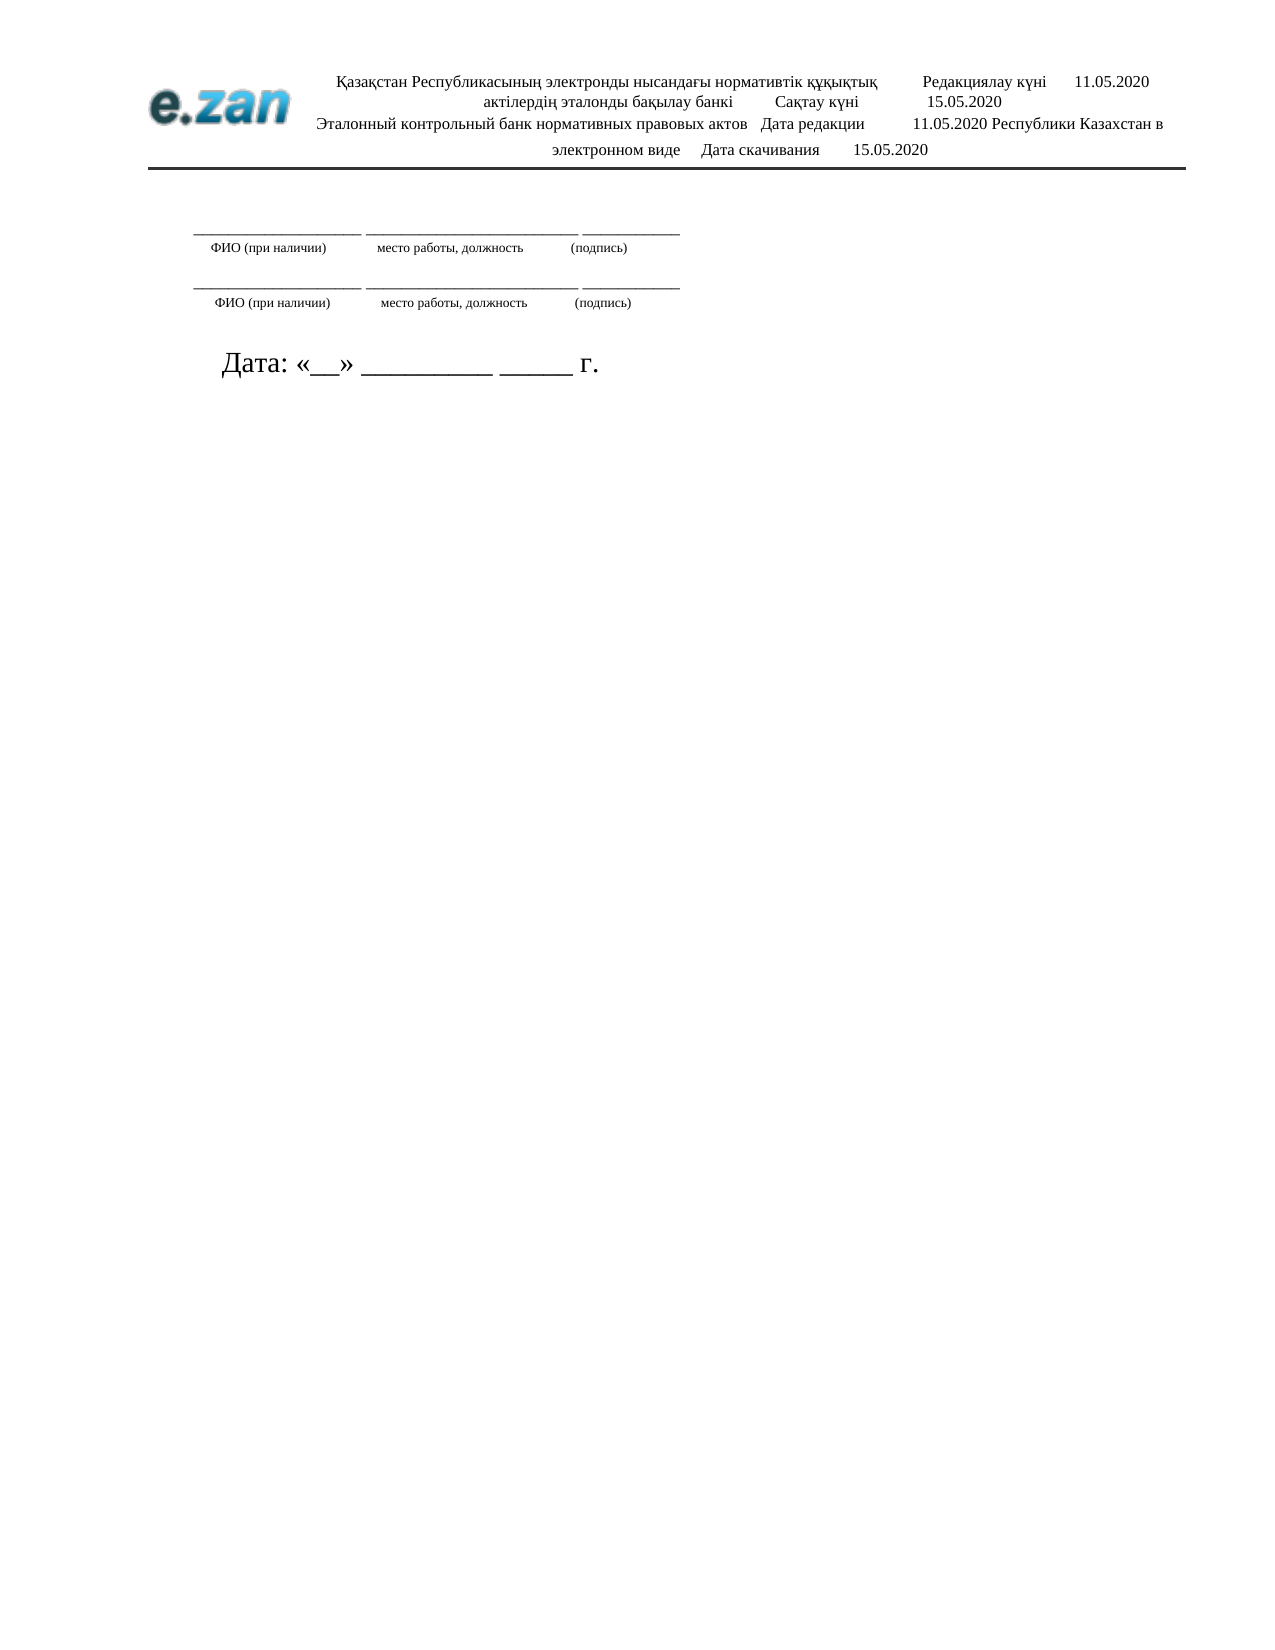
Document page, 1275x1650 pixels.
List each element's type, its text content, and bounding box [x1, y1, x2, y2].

text ФИО (при наличии) место работы, должность (подпись) [146, 240, 1186, 256]
text ___________________ ________________________ ___________ [149, 271, 1186, 292]
text Дата: «__» _________ _____ г. [222, 346, 1186, 379]
picture [147, 83, 293, 129]
text ___________________ ________________________ ___________ [149, 217, 1186, 237]
text ФИО (при наличии) место работы, должность (подпись) [146, 294, 1186, 310]
